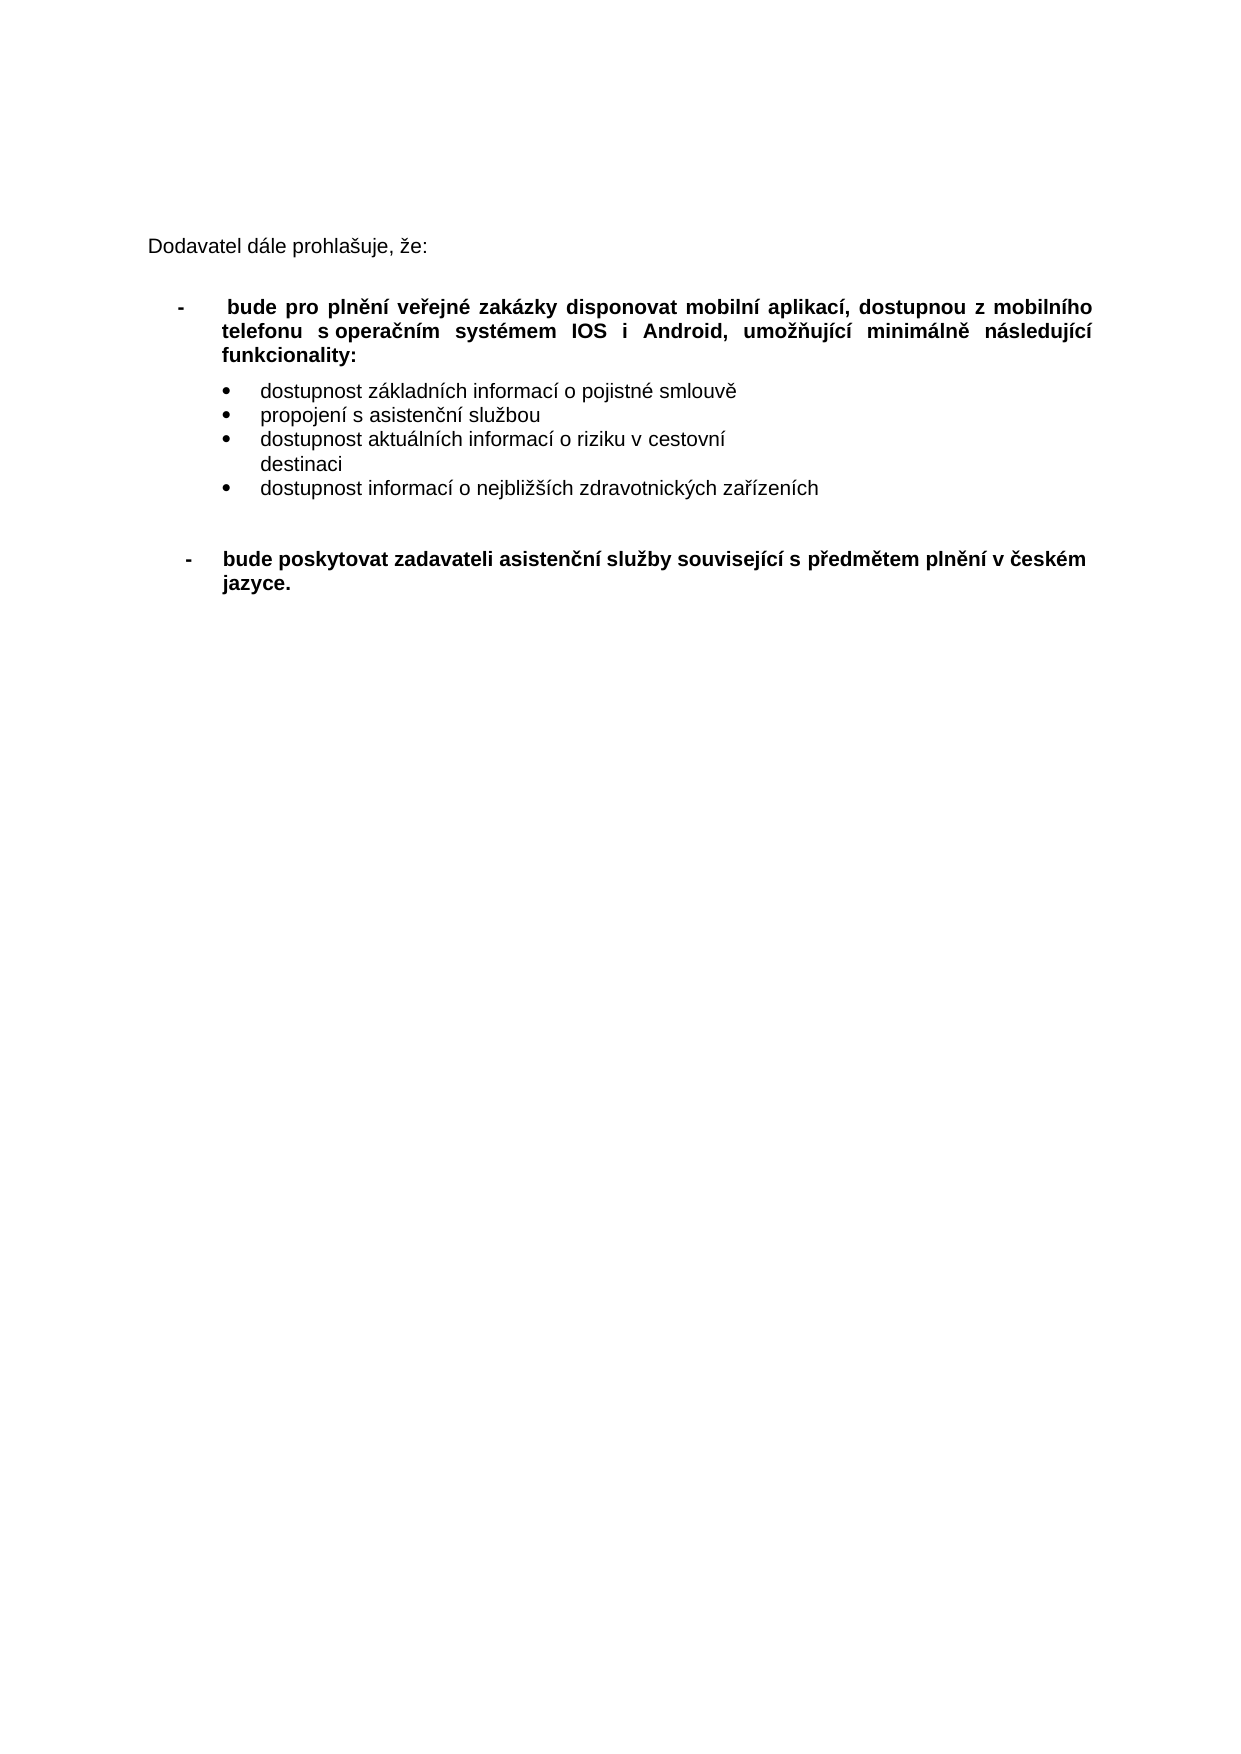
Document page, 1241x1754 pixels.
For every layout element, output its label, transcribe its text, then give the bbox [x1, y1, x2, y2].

list bude poskytovat zadavateli asistenční služby související s předmětem plnění v českém jazyce. [185, 547, 1092, 595]
list dostupnost základních informací o pojistné smlouvě [223, 379, 1092, 403]
text - bude pro plnění veřejné zakázky disponovat mobilní aplikací, dostupnou z mobilního telefonu s operačním systémem IOS i Android, umožňující minimálně následující funkcionality: [177, 295, 1092, 367]
list propojení s asistenční službou [223, 403, 1092, 427]
list dostupnost aktuálních informací o riziku v cestovní destinaci [223, 427, 1092, 475]
list dostupnost informací o nejbližších zdravotnických zařízeních [223, 475, 1092, 499]
list Dodavatel dále prohlašuje, že: [148, 234, 1092, 258]
